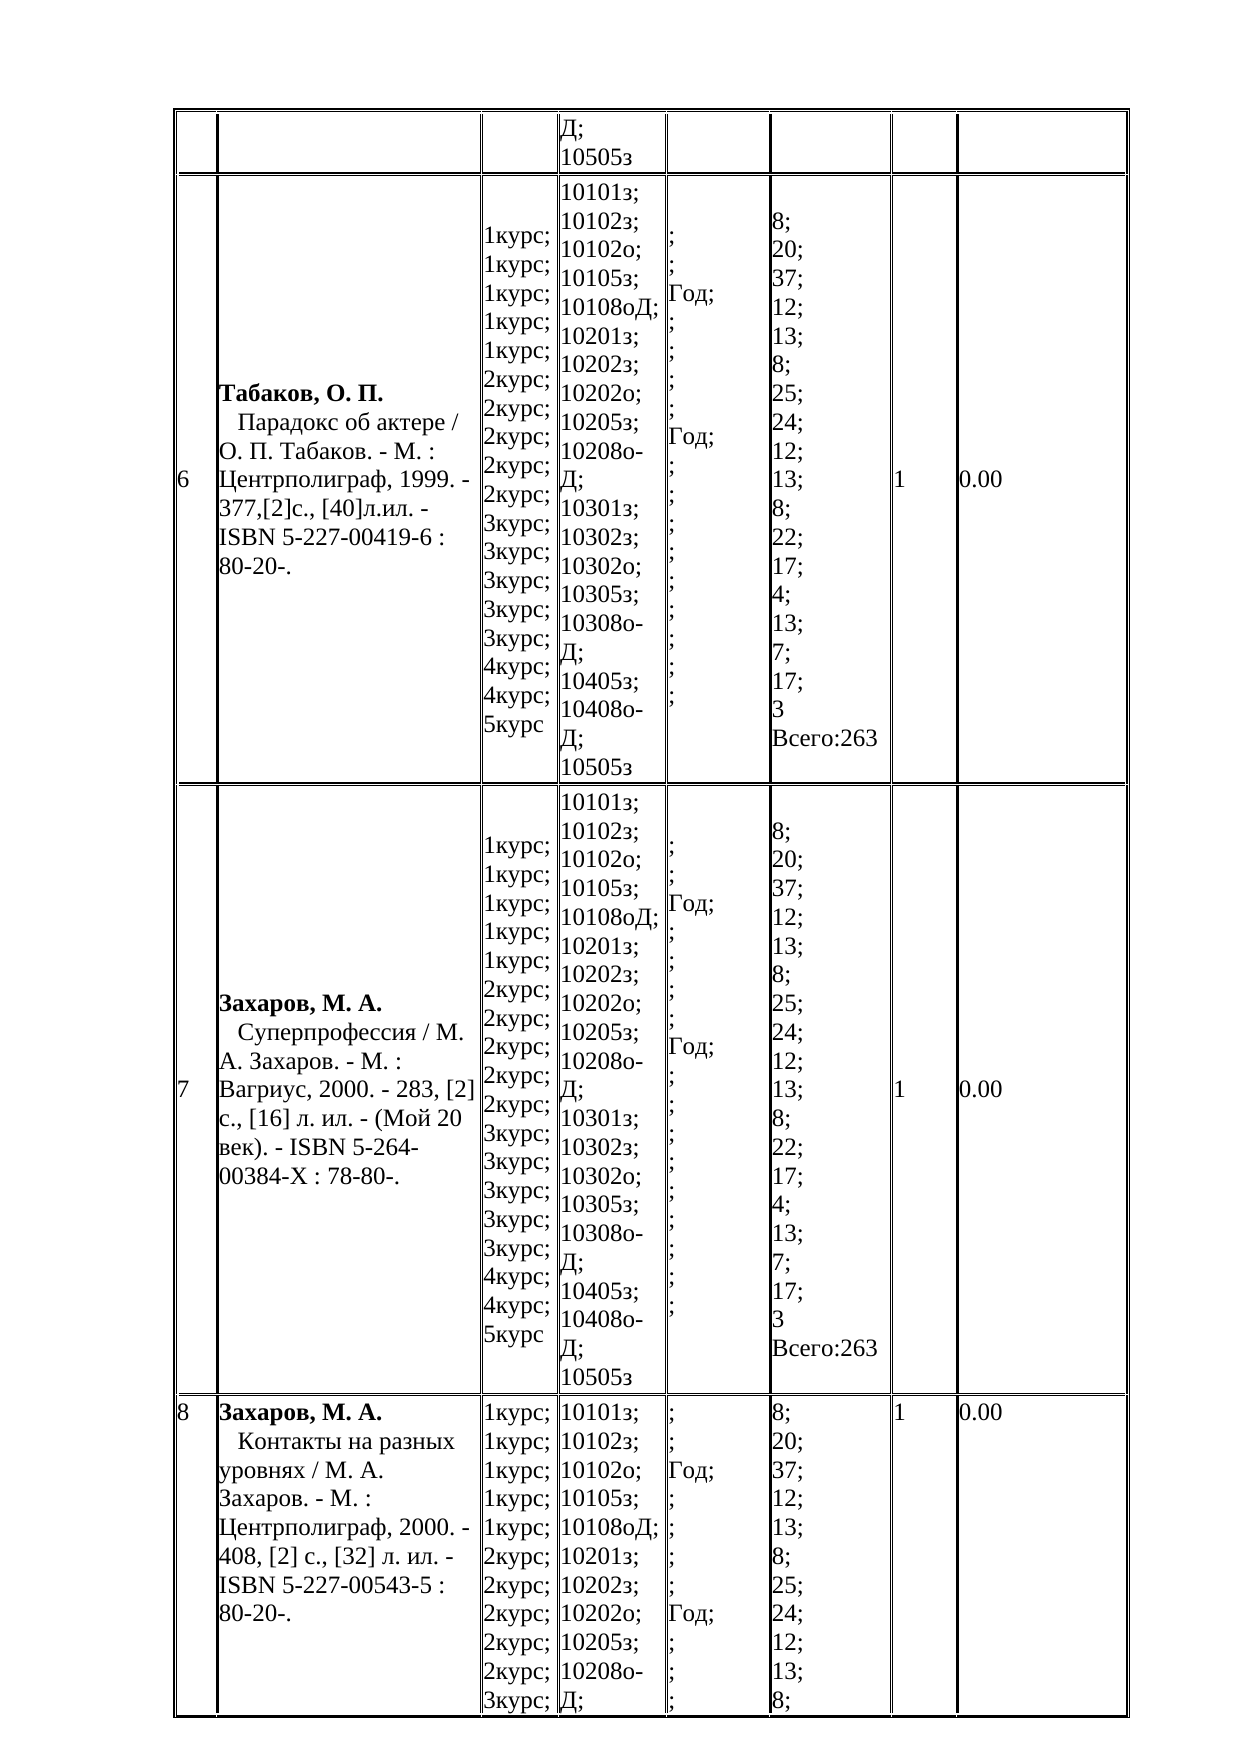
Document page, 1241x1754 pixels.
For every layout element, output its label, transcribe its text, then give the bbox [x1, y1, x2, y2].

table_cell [559, 1396, 667, 1715]
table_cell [217, 112, 482, 172]
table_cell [482, 112, 558, 172]
table_cell 0.00 [959, 172, 1127, 782]
table_cell 1 [893, 176, 956, 782]
table_cell 0.01 [957, 112, 1126, 172]
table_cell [559, 112, 667, 172]
table_cell ; ; Год; ; ; ; ; Год; ; ; ; ; ; ; ; ; ; [668, 786, 769, 1392]
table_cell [667, 110, 770, 172]
table_cell Табаков, О. П. Парадокс об актере / О. П. Табаков. - М. : Центрполиграф, 1999. - 377,[2]с., [40]л.ил. - ISBN 5-227-00419-6 : 80-20-. [219, 176, 480, 782]
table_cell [770, 112, 891, 172]
table_cell 8; 20; 37; 12; 13; 8; 25; 24; 12; 13; 8; 22; 17; 4; 13; 7; 17; 3 Всего:263 [772, 786, 890, 1392]
table_cell 1курс; 1курс; 1курс; 1курс; 1курс; 2курс; 2курс; 2курс; 2курс; 2курс; 3курс; 3курс; 3курс; 3курс; 3курс; 4курс; 4курс; 5курс [483, 176, 557, 782]
table_cell 0.00 [959, 782, 1127, 1392]
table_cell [770, 1396, 891, 1715]
table_cell 1курс; 1курс; 1курс; 1курс; 1курс; 2курс; 2курс; 2курс; 2курс; 2курс; 3курс; 3курс; 3курс; 3курс; 3курс; 4курс; 4курс; 5курс [483, 786, 557, 1392]
table_cell 1 [891, 1396, 957, 1715]
table_cell Захаров, М. А. Суперпрофессия / М. А. Захаров. - М. : Вагриус, 2000. - 283, [2] с., [16] л. ил. - (Мой 20 век). - ISBN 5-264-00384-Х : 78-80-. [219, 786, 480, 1392]
table_cell 8 [177, 1393, 217, 1715]
table_cell 7 [177, 782, 216, 1392]
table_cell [482, 1396, 558, 1715]
table_cell 6 [177, 172, 216, 782]
table_cell 5 [177, 110, 217, 172]
table_cell 8; 20; 37; 12; 13; 8; 25; 24; 12; 13; 8; 22; 17; 4; 13; 7; 17; 3 Всего:263 [772, 176, 890, 782]
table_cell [667, 1396, 770, 1715]
table_cell 3 [891, 110, 957, 172]
table_cell 1 [893, 786, 956, 1392]
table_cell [217, 1396, 482, 1715]
table_cell ; ; Год; ; ; ; ; Год; ; ; ; ; ; ; ; ; ; [668, 176, 769, 782]
table_cell 0.00 [957, 1393, 1127, 1715]
